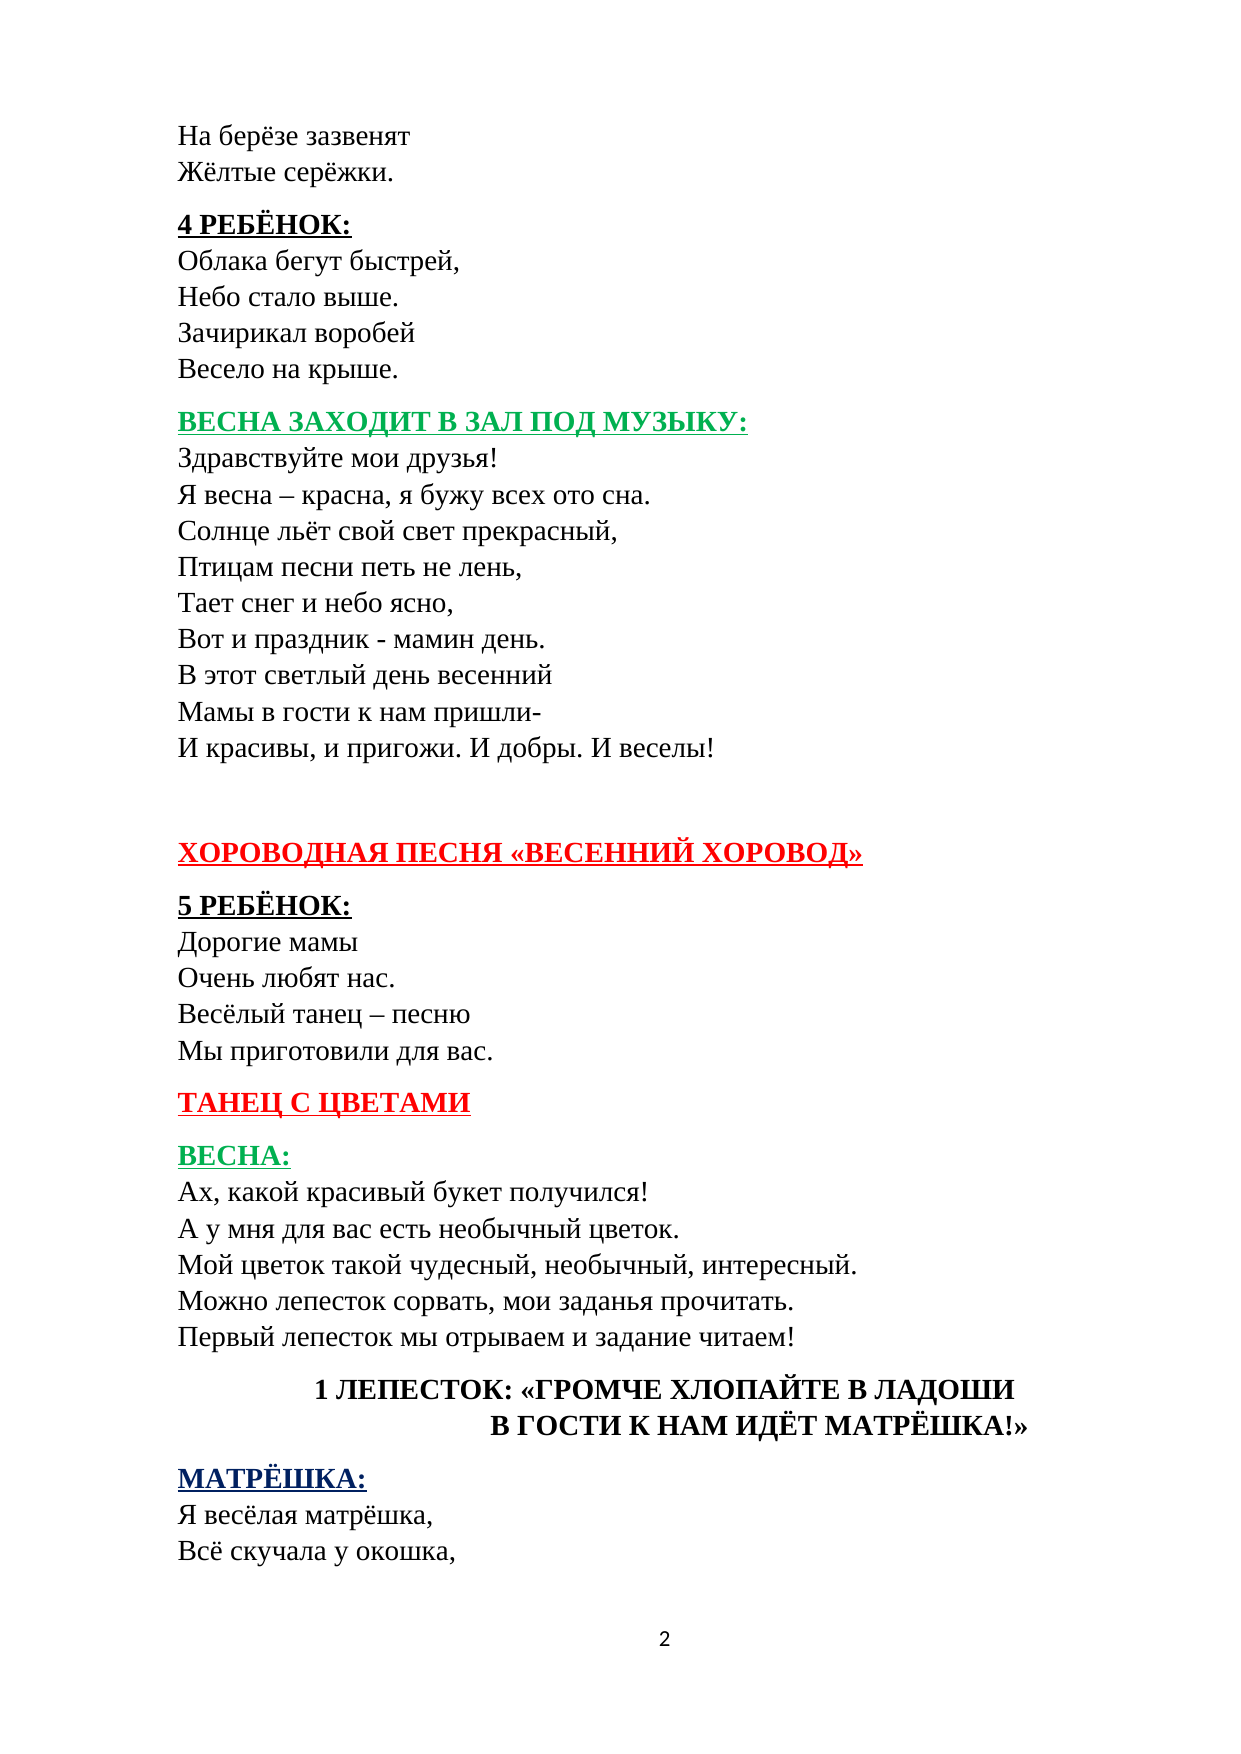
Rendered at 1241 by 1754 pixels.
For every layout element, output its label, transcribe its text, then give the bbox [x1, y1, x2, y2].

text ВЕСНА ЗАХОДИТ В ЗАЛ ПОД МУЗЫКУ: Здравствуйте мои друзья! Я весна – красна, я бужу всех ото сна. Солнце льёт свой свет прекрасный, Птицам песни петь не лень, Тает снег и небо ясно, Вот и праздник - мамин день. В этот светлый день весенний Мамы в гости к нам пришли- И красивы, и пригожи. И добры. И веселы! [177, 404, 1152, 763]
text ХОРОВОДНАЯ ПЕСНЯ «ВЕСЕННИЙ ХОРОВОД» [177, 835, 1152, 869]
text ВЕСНА: Ах, какой красивый букет получился! А у мня для вас есть необычный цветок. Мой цветок такой чудесный, необычный, интересный. Можно лепесток сорвать, мои заданья прочитать. Первый лепесток мы отрываем и задание читаем! [177, 1138, 1152, 1353]
text ТАНЕЦ С ЦВЕТАМИ [177, 1086, 1152, 1119]
text 1 ЛЕПЕСТОК: «ГРОМЧЕ ХЛОПАЙТЕ В ЛАДОШИ В ГОСТИ К НАМ ИДЁТ МАТРЁШКА!» [177, 1372, 1152, 1442]
text 5 РЕБЁНОК: Дорогие мамы Очень любят нас. Весёлый танец – песню Мы приготовили для вас. [177, 888, 1152, 1066]
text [177, 118, 1152, 188]
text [177, 1461, 1152, 1567]
text 4 РЕБЁНОК: Облака бегут быстрей, Небо стало выше. Зачирикал воробей Весело на крыше. [177, 207, 1152, 385]
